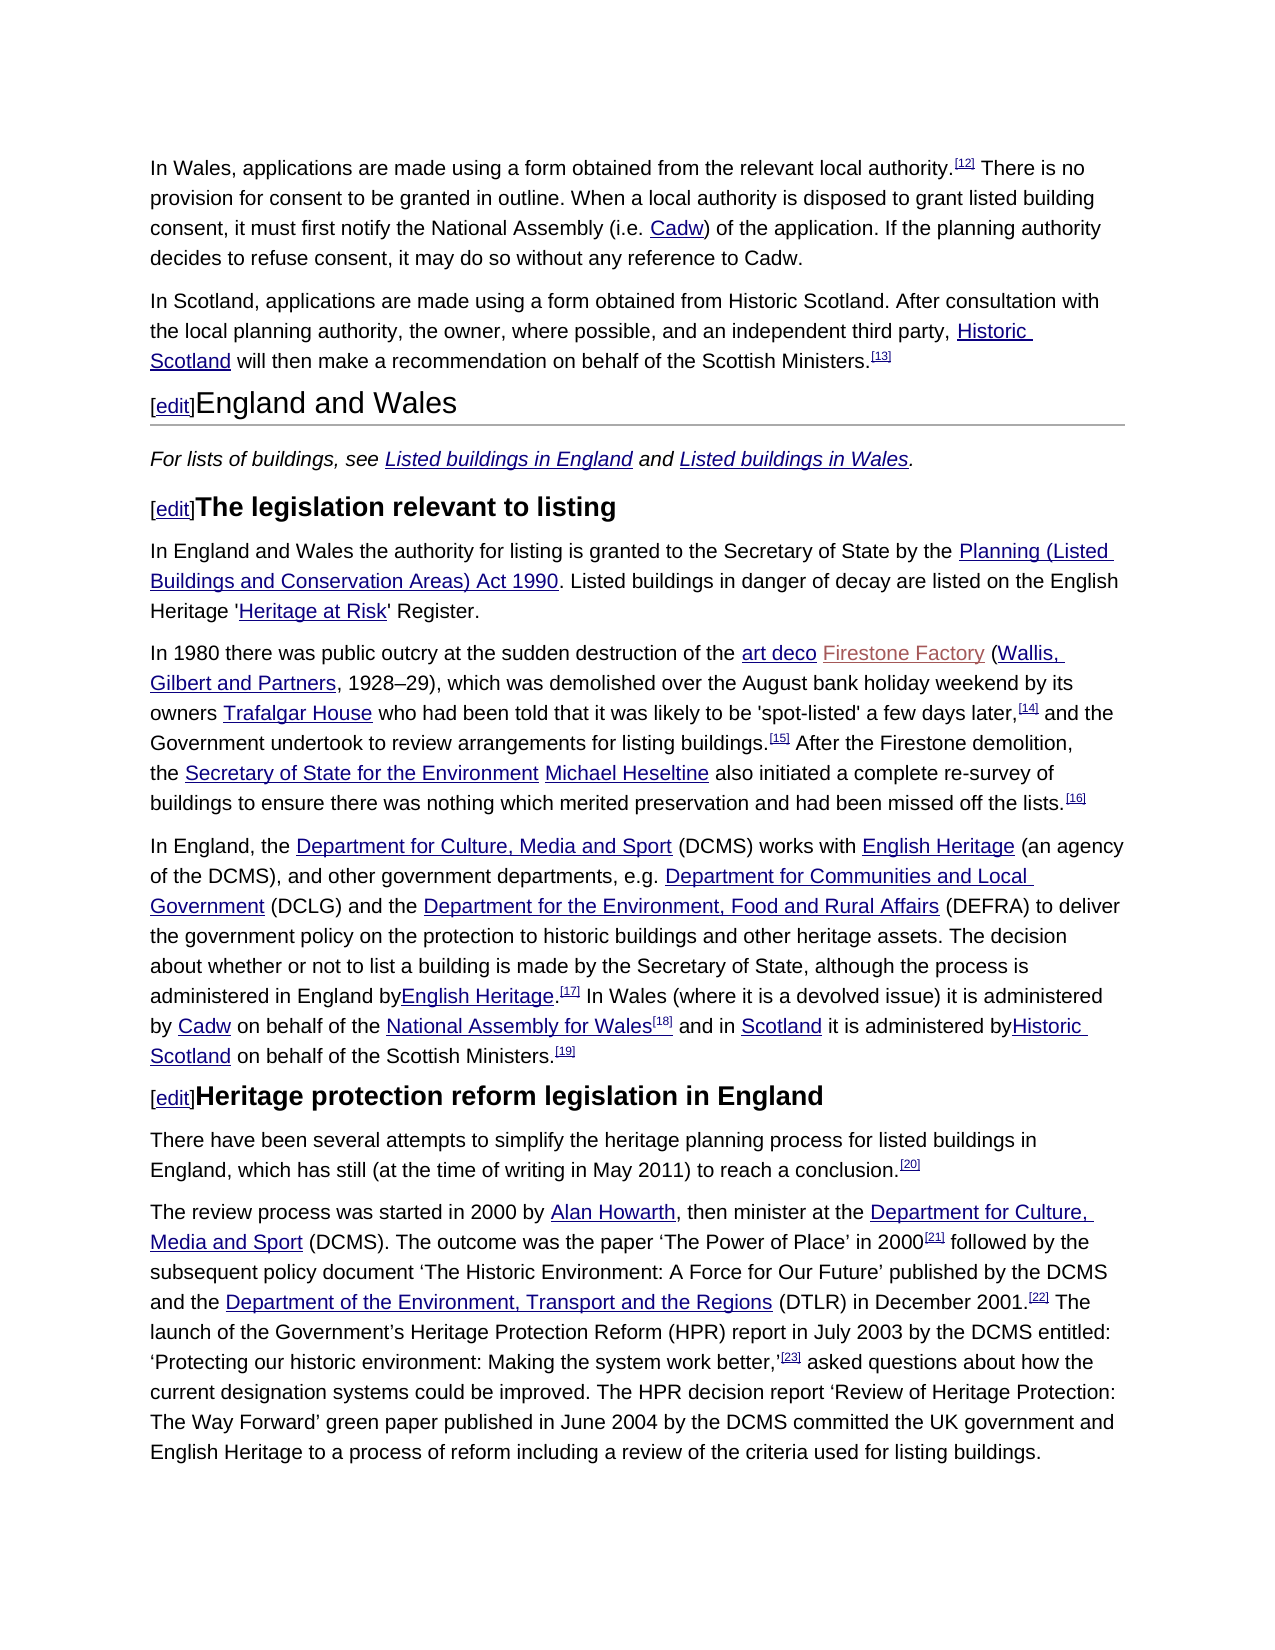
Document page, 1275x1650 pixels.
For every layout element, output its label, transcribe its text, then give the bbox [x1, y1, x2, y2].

subtitle [edit]Heritage protection reform legislation in England [150, 1080, 1125, 1111]
subtitle [edit]The legislation relevant to listing [150, 491, 1125, 523]
text There have been several attempts to simplify the heritage planning process for listed buildings in England, which has still (at the time of writing in May 2011) to reach a conclusion.[20] [150, 1121, 1125, 1181]
text For lists of buildings, see Listed buildings in England and Listed buildings in Wales. [150, 441, 1125, 471]
subtitle [edit]England and Wales [150, 385, 1125, 424]
text The review process was started in 2000 by Alan Howarth, then minister at the Department for Culture, Media and Sport (DCMS). The outcome was the paper ‘The Power of Place’ in 2000[21] followed by the subsequent policy document ‘The Historic Environment: A Force for Our Future’ published by the DCMS and the Department of the Environment, Transport and the Regions (DTLR) in December 2001.[22] The launch of the Government’s Heritage Protection Reform (HPR) report in July 2003 by the DCMS entitled: ‘Protecting our historic environment: Making the system work better,’[23] asked questions about how the current designation systems could be improved. The HPR decision report ‘Review of Heritage Protection: The Way Forward’ green paper published in June 2004 by the DCMS committed the UK government and English Heritage to a process of reform including a review of the criteria used for listing buildings. [150, 1194, 1125, 1464]
text In England and Wales the authority for listing is granted to the Secretary of State by the Planning (Listed Buildings and Conservation Areas) Act 1990. Listed buildings in danger of decay are listed on the English Heritage 'Heritage at Risk' Register. [150, 533, 1125, 623]
text In England, the Department for Culture, Media and Sport (DCMS) works with English Heritage (an agency of the DCMS), and other government departments, e.g. Department for Communities and Local Government (DCLG) and the Department for the Environment, Food and Rural Affairs (DEFRA) to deliver the government policy on the protection to historic buildings and other heritage assets. The decision about whether or not to list a building is made by the Secretary of State, although the process is administered in England byEnglish Heritage.[17] In Wales (where it is a devolved issue) it is administered by Cadw on behalf of the National Assembly for Wales[18] and in Scotland it is administered byHistoric Scotland on behalf of the Scottish Ministers.[19] [150, 828, 1125, 1068]
text In 1980 there was public outcry at the sudden destruction of the art deco Firestone Factory (Wallis, Gilbert and Partners, 1928–29), which was demolished over the August bank holiday weekend by its owners Trafalgar House who had been told that it was likely to be 'spot-listed' a few days later,[14] and the Government undertook to review arrangements for listing buildings.[15] After the Firestone demolition, the Secretary of State for the Environment Michael Heseltine also initiated a complete re-survey of buildings to ensure there was nothing which merited preservation and had been missed off the lists.[16] [150, 635, 1125, 815]
text In Scotland, applications are made using a form obtained from Historic Scotland. After consultation with the local planning authority, the owner, where possible, and an independent third party, Historic Scotland will then make a recommendation on behalf of the Scottish Ministers.[13] [150, 282, 1125, 372]
text In Wales, applications are made using a form obtained from the relevant local authority.[12] There is no provision for consent to be granted in outline. When a local authority is disposed to grant listed building consent, it must first notify the National Assembly (i.e. Cadw) of the application. If the planning authority decides to refuse consent, it may do so without any reference to Cadw. [150, 150, 1125, 270]
